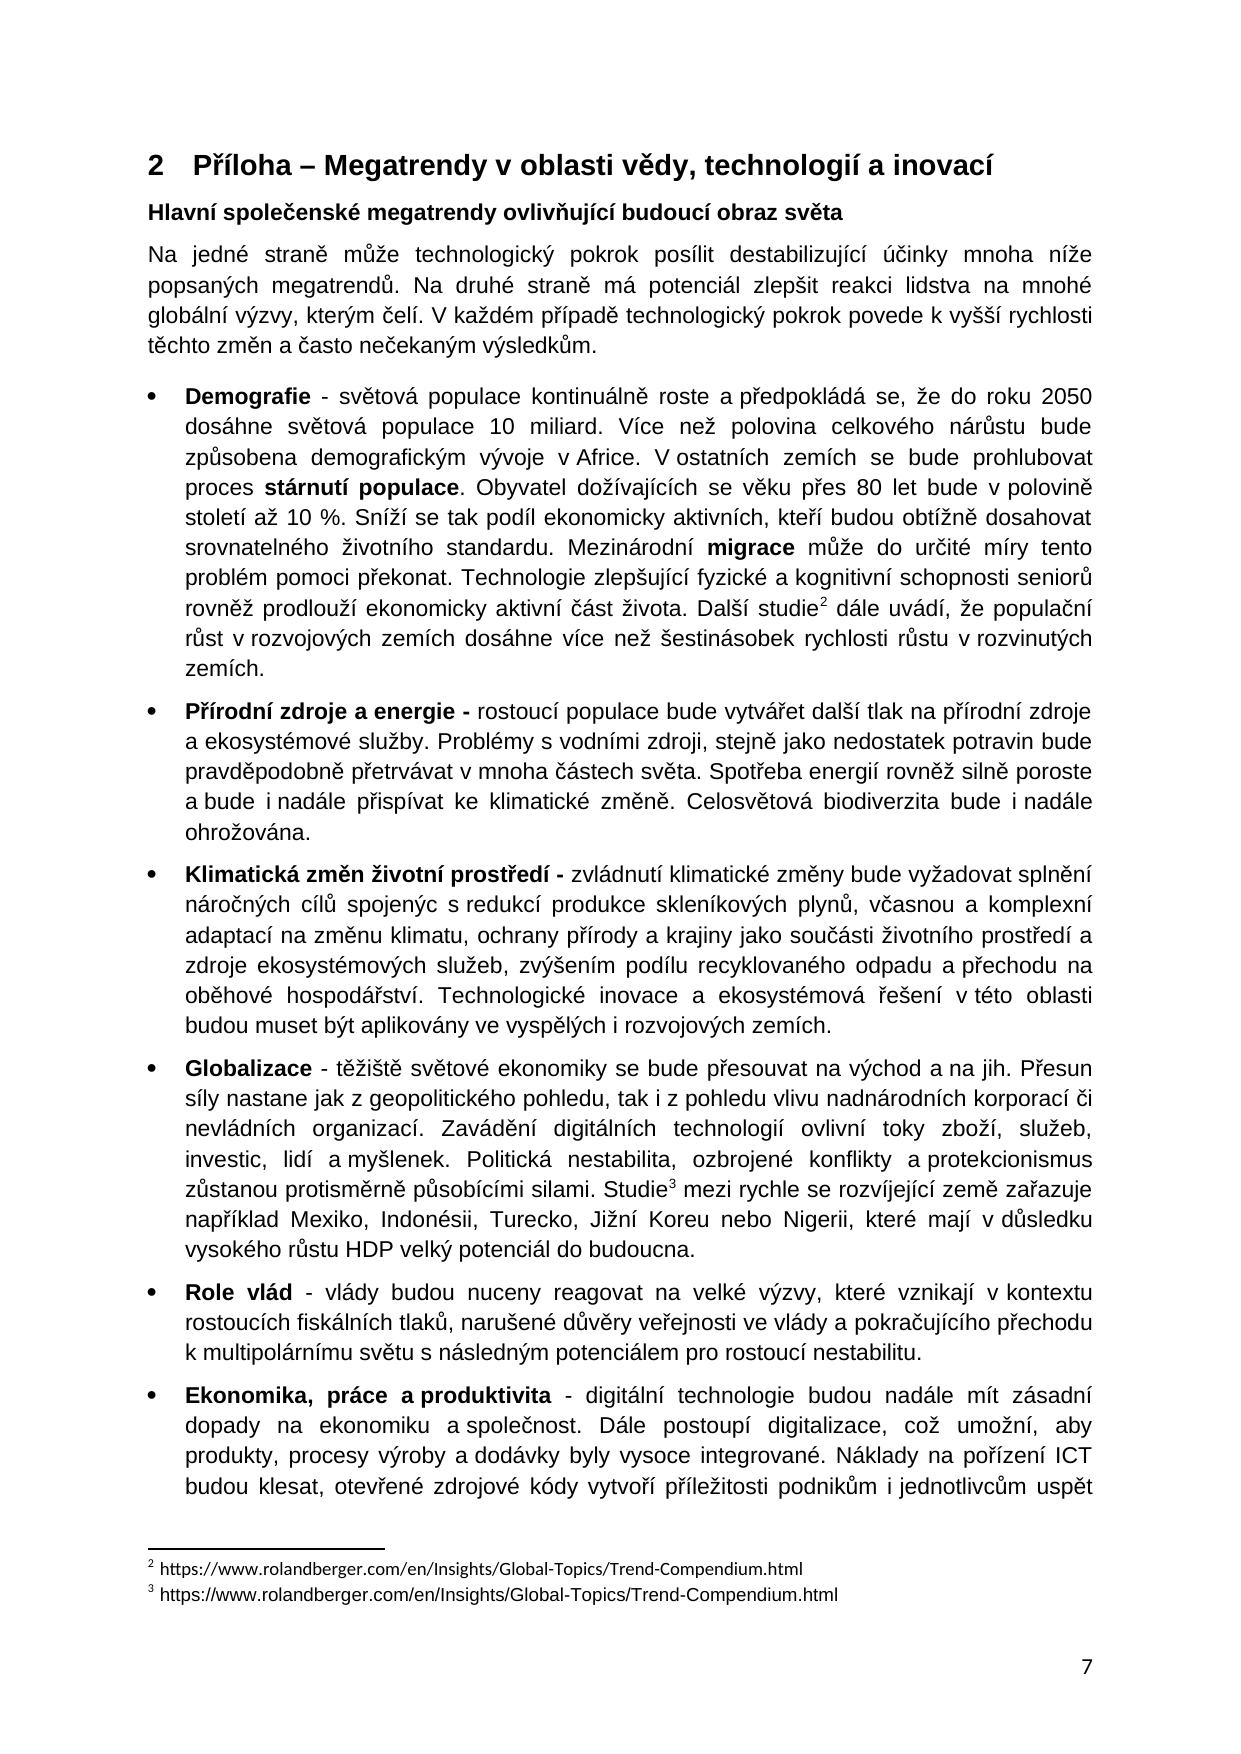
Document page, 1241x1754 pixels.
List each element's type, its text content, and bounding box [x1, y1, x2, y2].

list Klimatická změn životní prostředí - zvládnutí klimatické změny bude vyžadovat splnění náročných cílů spojenýc s redukcí produkce skleníkových plynů, včasnou a komplexní adaptací na změnu klimatu, ochrany přírody a krajiny jako součásti životního prostředí a zdroje ekosystémových služeb, zvýšením podílu recyklovaného odpadu a přechodu na oběhové hospodářství. Technologické inovace a ekosystémová řešení v této oblasti budou muset být aplikovány ve vyspělých i rozvojových zemích. [148, 861, 1093, 1038]
text Na jedné straně může technologický pokrok posílit destabilizující účinky mnoha níže popsaných megatrendů. Na druhé straně má potenciál zlepšit reakci lidstva na mnohé globální výzvy, kterým čelí. V každém případě technologický pokrok povede k vyšší rychlosti těchto změn a často nečekaným výsledkům. [148, 241, 1093, 358]
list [148, 1382, 1093, 1499]
list Globalizace - těžiště světové ekonomiky se bude přesouvat na východ a na jih. Přesun síly nastane jak z geopolitického pohledu, tak i z pohledu vlivu nadnárodních korporací či nevládních organizací. Zavádění digitálních technologií ovlivní toky zboží, služeb, investic, lidí a myšlenek. Politická nestabilita, ozbrojené konflikty a protekcionismus zůstanou protisměrně působícími silami. Studie mezi rychle se rozvíjející země zařazuje například Mexiko, Indonésii, Turecko, Jižní Koreu nebo Nigerii, které mají v důsledku vysokého růstu HDP velký potenciál do budoucna. [148, 1055, 1093, 1262]
list Role vlád - vlády budou nuceny reagovat na velké výzvy, které vznikají v kontextu rostoucích fiskálních tlaků, narušené důvěry veřejnosti ve vlády a pokračujícího přechodu k multipolárnímu světu s následným potenciálem pro rostoucí nestabilitu. [148, 1279, 1093, 1366]
subtitle Příloha – Megatrendy v oblasti vědy, technologií a inovací [148, 148, 1093, 181]
list Demografie - světová populace kontinuálně roste a předpokládá se, že do roku 2050 dosáhne světová populace 10 miliard. Více než polovina celkového nárůstu bude způsobena demografickým vývoje v Africe. V ostatních zemích se bude prohlubovat proces stárnutí populace. Obyvatel dožívajících se věku přes 80 let bude v polovině století až 10 %. Sníží se tak podíl ekonomicky aktivních, kteří budou obtížně dosahovat srovnatelného životního standardu. Mezinárodní migrace může do určité míry tento problém pomoci překonat. Technologie zlepšující fyzické a kognitivní schopnosti seniorů rovněž prodlouží ekonomicky aktivní část života. Další studie dále uvádí, že populační růst v rozvojových zemích dosáhne více než šestinásobek rychlosti růstu v rozvinutých zemích. [148, 383, 1093, 681]
list Přírodní zdroje a energie - rostoucí populace bude vytvářet další tlak na přírodní zdroje a ekosystémové služby. Problémy s vodními zdroji, stejně jako nedostatek potravin bude pravděpodobně přetrvávat v mnoha částech světa. Spotřeba energií rovněž silně poroste a bude i nadále přispívat ke klimatické změně. Celosvětová biodiverzita bude i nadále ohrožována. [148, 698, 1093, 845]
text Hlavní společenské megatrendy ovlivňující budoucí obraz světa [148, 199, 1093, 225]
